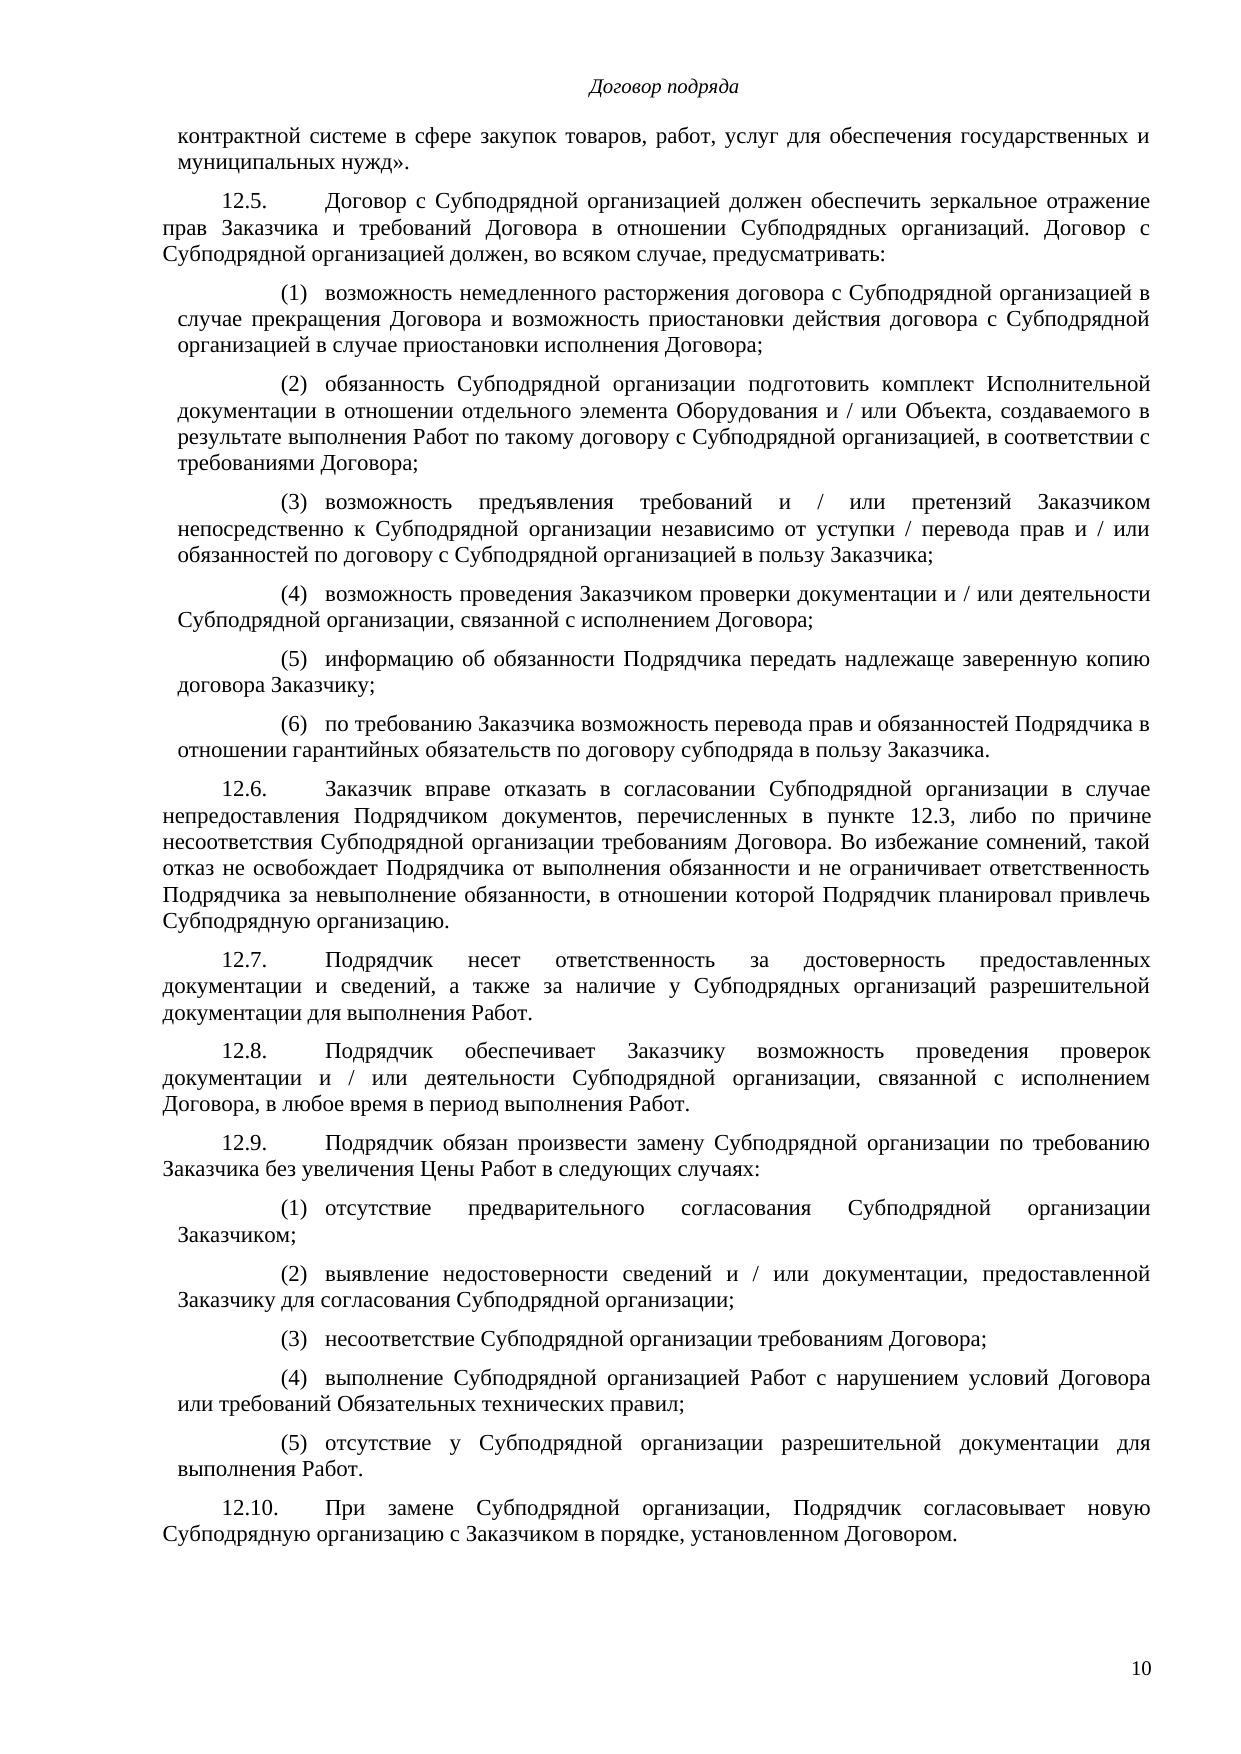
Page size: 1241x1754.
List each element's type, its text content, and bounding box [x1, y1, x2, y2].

text Заказчик вправе отказать в согласовании Субподрядной организации в случае непредоставления Подрядчиком документов, перечисленных в пункте 12.3, либо по причине несоответствия Субподрядной организации требованиям Договора. Во избежание сомнений, такой отказ не освобождает Подрядчика от выполнения обязанности и не ограничивает ответственность Подрядчика за невыполнение обязанности, в отношении которой Подрядчик планировал привлечь Субподрядную организацию. [162, 775, 1152, 933]
text Договор с Субподрядной организацией должен обеспечить зеркальное отражение прав Заказчика и требований Договора в отношении Субподрядных организаций. Договор с Субподрядной организацией должен, во всяком случае, предусматривать: [162, 187, 1152, 266]
text обязанность Субподрядной организации подготовить комплект Исполнительной документации в отношении отдельного элемента Оборудования и / или Объекта, создаваемого в результате выполнения Работ по такому договору с Субподрядной организацией, в соответствии с требованиями Договора; [177, 370, 1152, 476]
text несоответствие Субподрядной организации требованиям Договора; [177, 1325, 1152, 1351]
text информацию об обязанности Подрядчика передать надлежаще заверенную копию договора Заказчику; [177, 645, 1152, 698]
text по требованию Заказчика возможность перевода прав и обязанностей Подрядчика в отношении гарантийных обязательств по договору субподряда в пользу Заказчика. [177, 710, 1152, 763]
text выявление недостоверности сведений и / или документации, предоставленной Заказчику для согласования Субподрядной организации; [177, 1259, 1152, 1312]
text Подрядчик обязан произвести замену Субподрядной организации по требованию Заказчика без увеличения Цены Работ в следующих случаях: [162, 1129, 1152, 1182]
text возможность проведения Заказчиком проверки документации и / или деятельности Субподрядной организации, связанной с исполнением Договора; [177, 580, 1152, 632]
text отсутствие предварительного согласования Субподрядной организации Заказчиком; [177, 1194, 1152, 1247]
text отсутствие у Субподрядной организации разрешительной документации для выполнения Работ. [177, 1429, 1152, 1482]
text Подрядчик несет ответственность за достоверность предоставленных документации и сведений, а также за наличие у Субподрядных организаций разрешительной документации для выполнения Работ. [162, 946, 1152, 1025]
text выполнение Субподрядной организацией Работ с нарушением условий Договора или требований Обязательных технических правил; [177, 1364, 1152, 1416]
text возможность предъявления требований и / или претензий Заказчиком непосредственно к Субподрядной организации независимо от уступки / перевода прав и / или обязанностей по договору с Субподрядной организацией в пользу Заказчика; [177, 488, 1152, 567]
text возможность немедленного расторжения договора с Субподрядной организацией в случае прекращения Договора и возможность приостановки действия договора с Субподрядной организацией в случае приостановки исполнения Договора; [177, 279, 1152, 358]
text При замене Субподрядной организации, Подрядчик согласовывает новую Субподрядную организацию с Заказчиком в порядке, установленном Договором. [162, 1494, 1152, 1547]
text Подрядчик обеспечивает Заказчику возможность проведения проверок документации и / или деятельности Субподрядной организации, связанной с исполнением Договора, в любое время в период выполнения Работ. [162, 1038, 1152, 1117]
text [177, 122, 1152, 175]
